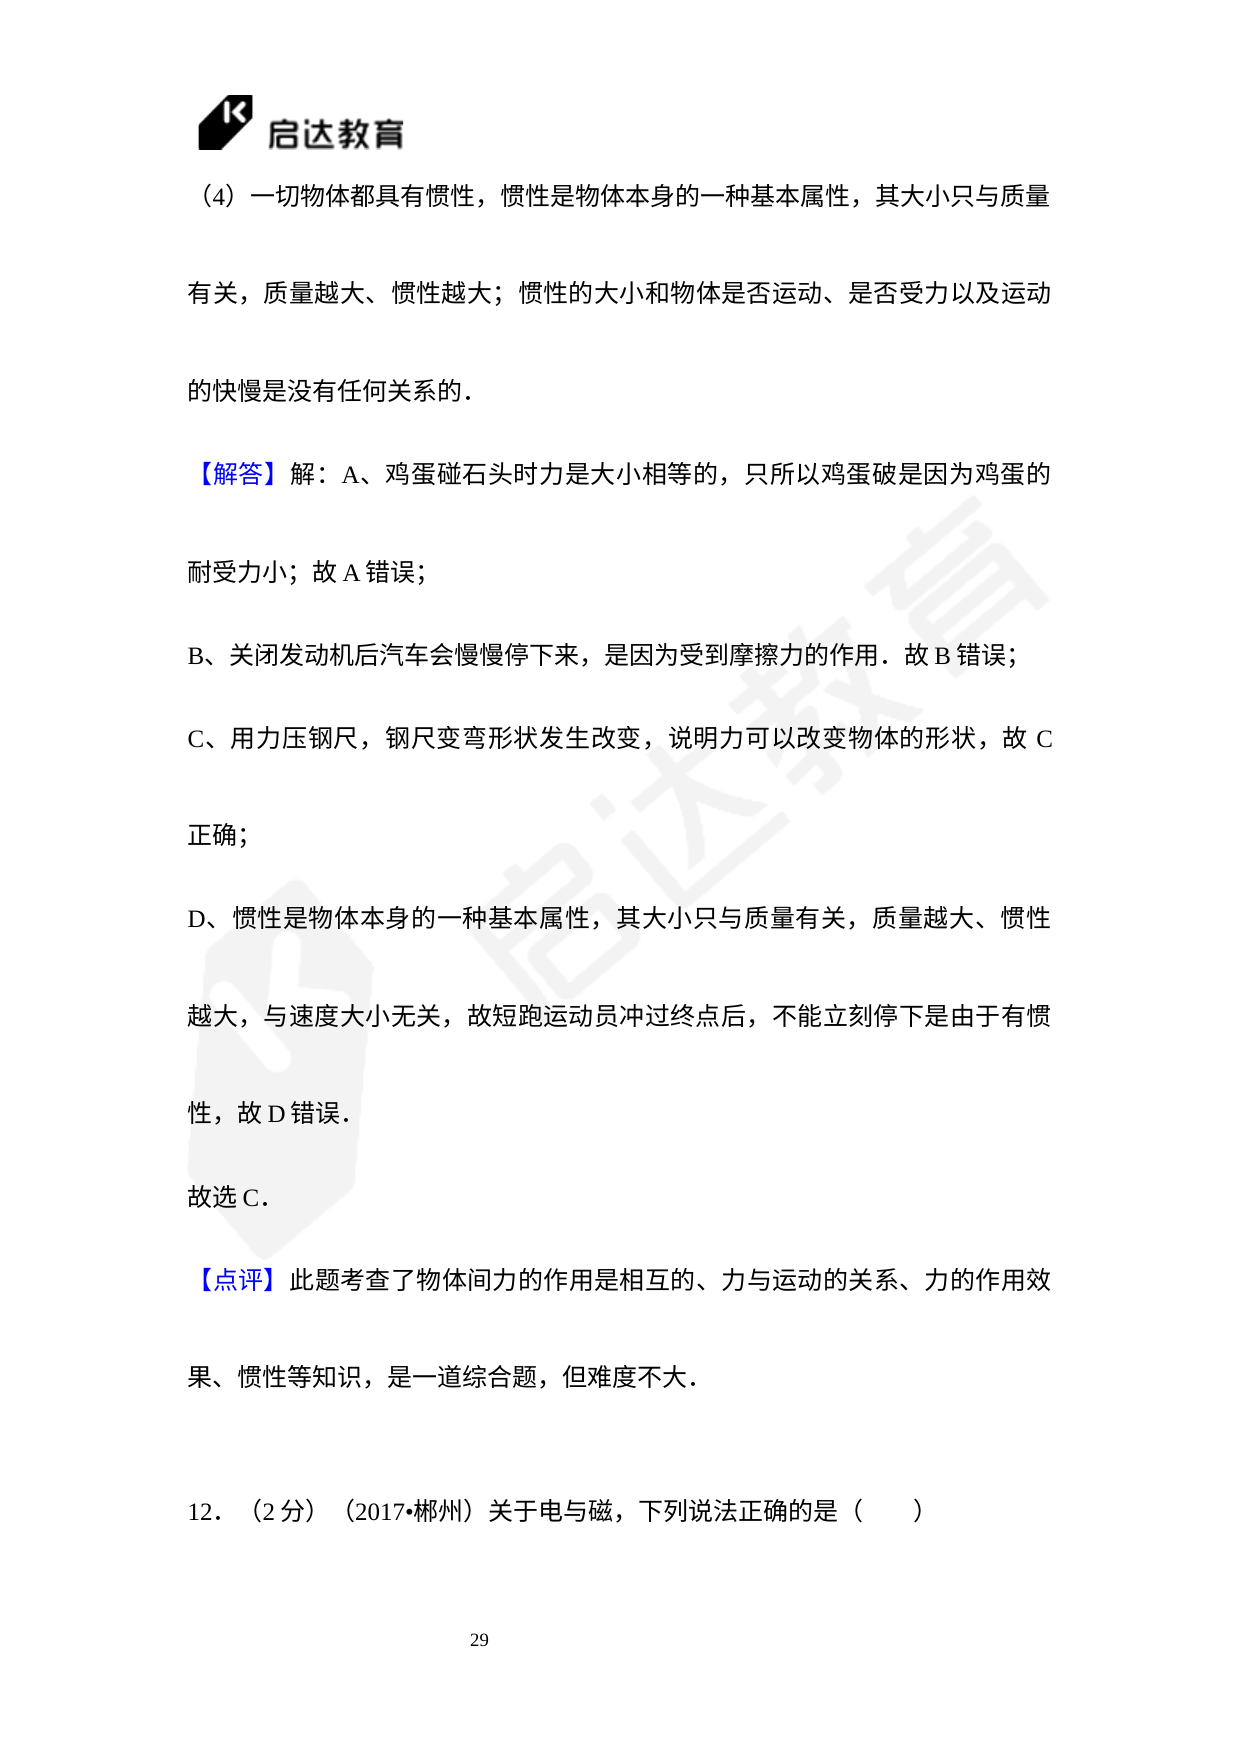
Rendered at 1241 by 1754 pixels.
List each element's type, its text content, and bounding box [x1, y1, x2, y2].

text 【解答】解：A、鸡蛋碰石头时力是大小相等的，只所以鸡蛋破是因为鸡蛋的耐受力小；故A错误； [187, 440, 1053, 603]
text D、惯性是物体本身的一种基本属性，其大小只与质量有关，质量越大、惯性越大，与速度大小无关，故短跑运动员冲过终点后，不能立刻停下是由于有惯性，故D错误． [187, 884, 1053, 1144]
text 12．（2分）（2017•郴州）关于电与磁，下列说法正确的是（ ） [187, 1477, 1053, 1542]
picture [198, 95, 404, 150]
text B、关闭发动机后汽车会慢慢停下来，是因为受到摩擦力的作用．故B错误； [187, 621, 1053, 686]
text C、用力压钢尺，钢尺变弯形状发生改变，说明力可以改变物体的形状，故C正确； [187, 704, 1053, 866]
text （4）一切物体都具有惯性，惯性是物体本身的一种基本属性，其大小只与质量有关，质量越大、惯性越大；惯性的大小和物体是否运动、是否受力以及运动的快慢是没有任何关系的． [187, 162, 1053, 422]
text 故选C． [187, 1163, 1053, 1228]
text 【点评】此题考查了物体间力的作用是相互的、力与运动的关系、力的作用效果、惯性等知识，是一道综合题，但难度不大． [187, 1246, 1053, 1408]
